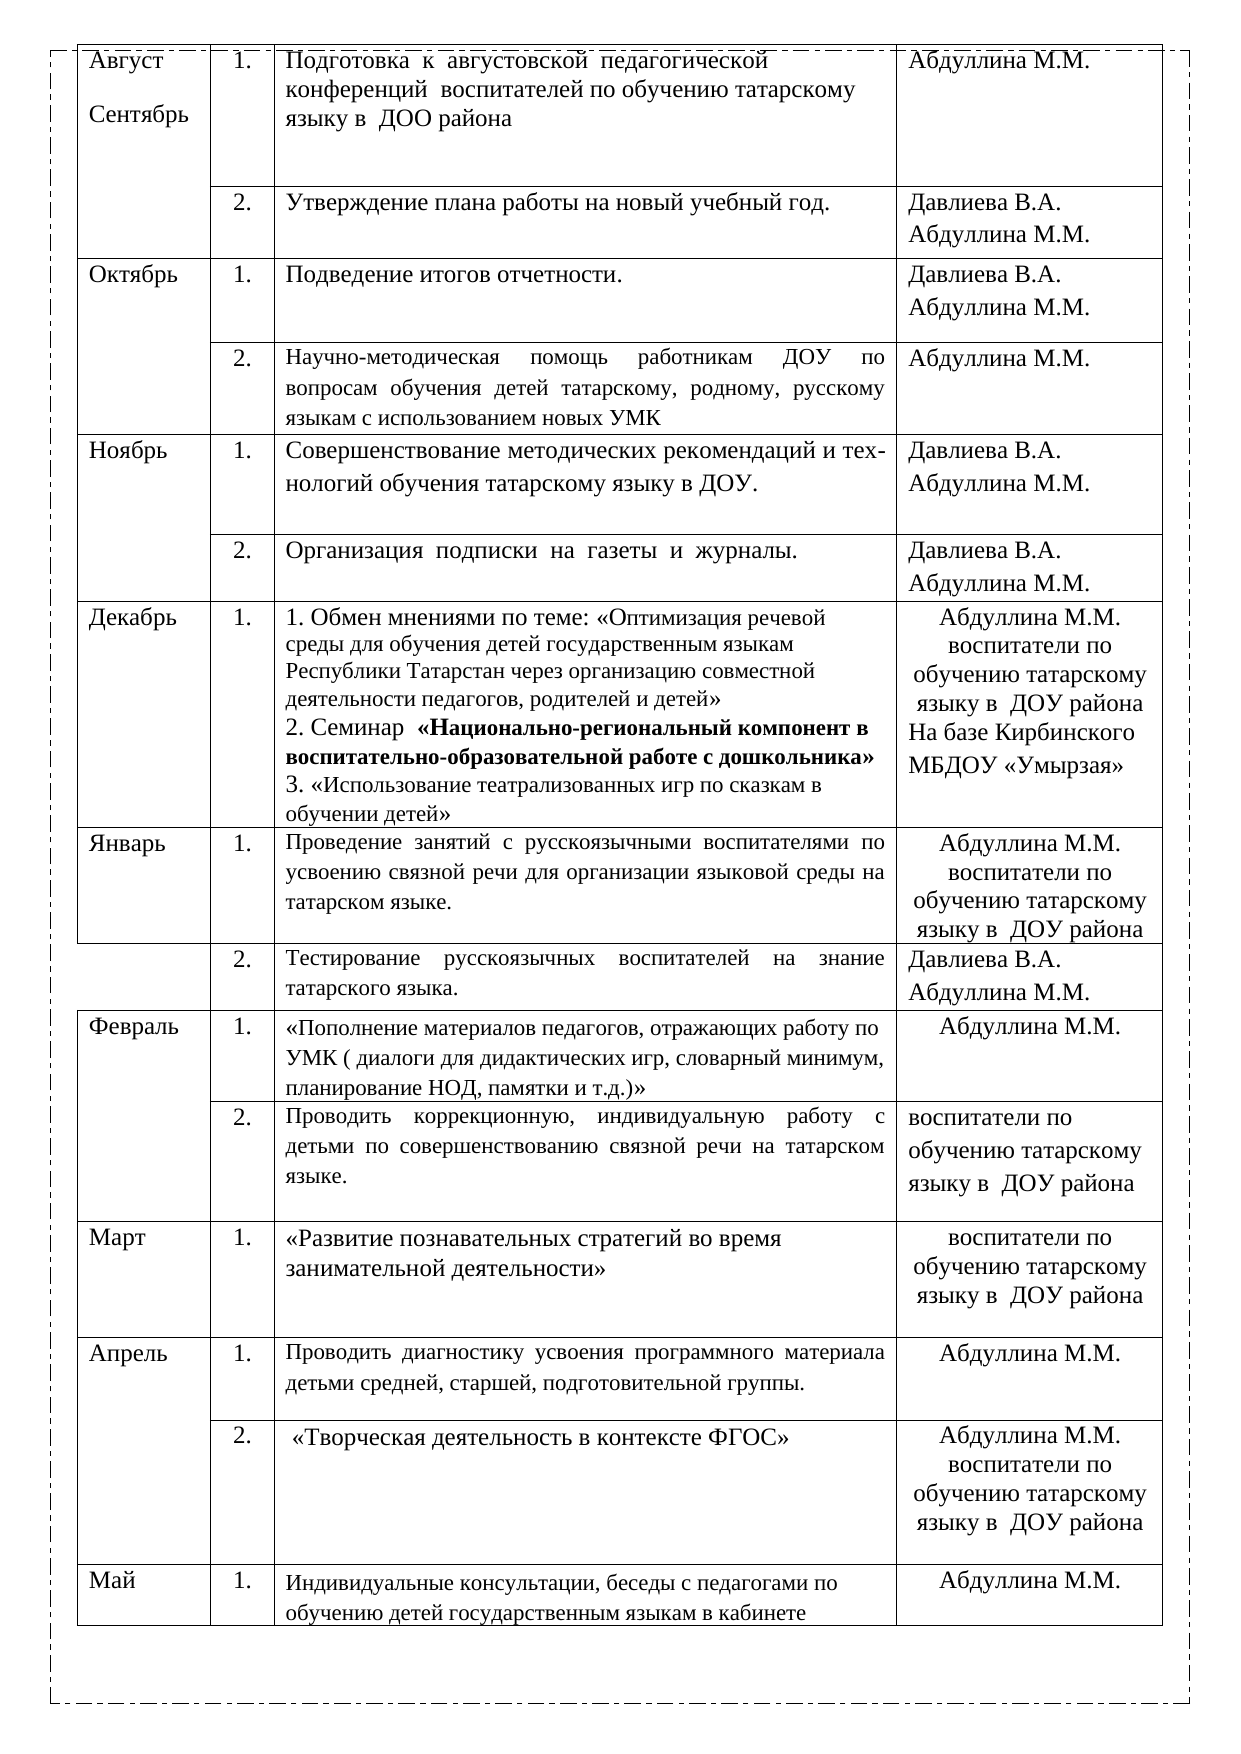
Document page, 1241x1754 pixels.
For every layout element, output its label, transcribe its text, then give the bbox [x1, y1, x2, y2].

table_cell Проводить коррекционную, индивидуальную работу с детьми по совершенствованию связной речи на татарском языке. [275, 1102, 896, 1221]
table_cell Август Сентябрь [78, 45, 210, 258]
table_cell 1. [211, 1565, 274, 1625]
table_cell Давлиева В.А. Абдуллина М.М. [897, 535, 1162, 601]
table_cell Организация подписки на газеты и журналы. [275, 535, 896, 601]
table_cell Подготовка к августовской педагогической конференций воспитателей по обучению татарскому языку в ДОО района [275, 45, 896, 186]
table_cell Совершенствование методических рекомендаций и технологий обучения татарскому языку в ДОУ. [275, 435, 896, 534]
table_cell 1. [211, 1338, 274, 1419]
table_cell Абдуллина М.М. воспитатели по обучению татарскому языку в ДОУ района [897, 828, 1162, 943]
table_cell Давлиева В.А. Абдуллина М.М. [897, 187, 1162, 258]
table_cell Январь [78, 828, 210, 943]
table_cell 1. [211, 1011, 274, 1101]
table_cell 1. [211, 1222, 274, 1337]
table_cell Ноябрь [78, 435, 210, 601]
table_cell 2. [211, 343, 274, 434]
table_cell 2. [211, 944, 274, 1010]
table_cell 1. [211, 259, 274, 342]
table_cell «Развитие познавательных стратегий во время занимательной деятельности» [275, 1222, 896, 1337]
table_cell 1. [211, 45, 274, 186]
table_cell Май [78, 1565, 210, 1625]
table_cell Абдуллина М.М. воспитатели по обучению татарскому языку в ДОУ района [897, 1421, 1162, 1564]
table_cell Абдуллина М.М. воспитатели по обучению татарскому языку в ДОУ района На базе Кирбинского МБДОУ «Умырзая» [897, 602, 1162, 827]
table_cell Март [78, 1222, 210, 1337]
table_cell Давлиева В.А. Абдуллина М.М. [897, 944, 1162, 1010]
table_cell Проведение занятий с русскоязычными воспитателями по усвоению связной речи для организации языковой среды на татарском языке. [275, 828, 896, 943]
table_cell Давлиева В.А. Абдуллина М.М. [897, 435, 1162, 534]
table_cell 1. Обмен мнениями по теме: «Оптимизация речевой среды для обучения детей государственным языкам Республики Татарстан через организацию совместной деятельности педагогов, родителей и детей» 2. Семинар «Национально-региональный компонент в воспитательно-образовательной работе с дошкольника» 3. «Использование театрализованных игр по сказкам в обучении детей» [275, 602, 896, 827]
table_cell 2. [211, 1421, 274, 1564]
table_cell Тестирование русскоязычных воспитателей на знание татарского языка. [275, 944, 896, 1010]
table_cell 2. [211, 535, 274, 601]
table_cell Абдуллина М.М. [897, 343, 1162, 434]
table_cell воспитатели по обучению татарскому языку в ДОУ района [897, 1222, 1162, 1337]
table_cell Абдуллина М.М. [897, 1011, 1162, 1101]
table_cell Подведение итогов отчетности. [275, 259, 896, 342]
table_cell 1. [211, 828, 274, 943]
table_cell Апрель [78, 1338, 210, 1564]
table_cell Научно-методическая помощь работникам ДОУ по вопросам обучения детей татарскому, родному, русскому языкам с использованием новых УМК [275, 343, 896, 434]
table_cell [275, 1565, 896, 1625]
table_cell Проводить диагностику усвоения программного материала детьми средней, старшей, подготовительной группы. [275, 1338, 896, 1419]
table_cell Декабрь [78, 602, 210, 827]
table_cell воспитатели по обучению татарскому языку в ДОУ района [897, 1102, 1162, 1221]
table_cell Октябрь [78, 259, 210, 434]
table_cell 1. [211, 435, 274, 534]
table_cell Абдуллина М.М. [897, 45, 1162, 186]
table_cell «Пополнение материалов педагогов, отражающих работу по УМК ( диалоги для дидактических игр, словарный минимум, планирование НОД, памятки и т.д.)» [275, 1011, 896, 1101]
table_cell Абдуллина М.М. [897, 1565, 1162, 1625]
table_cell 2. [211, 1102, 274, 1221]
table_cell 1. [211, 602, 274, 827]
table_cell Давлиева В.А. Абдуллина М.М. [897, 259, 1162, 342]
table_cell Утверждение плана работы на новый учебный год. [275, 187, 896, 258]
table_cell 2. [211, 187, 274, 258]
table_cell «Творческая деятельность в контексте ФГОС» [275, 1421, 896, 1564]
table_cell Февраль [78, 1011, 210, 1221]
table_cell Абдуллина М.М. [897, 1338, 1162, 1419]
